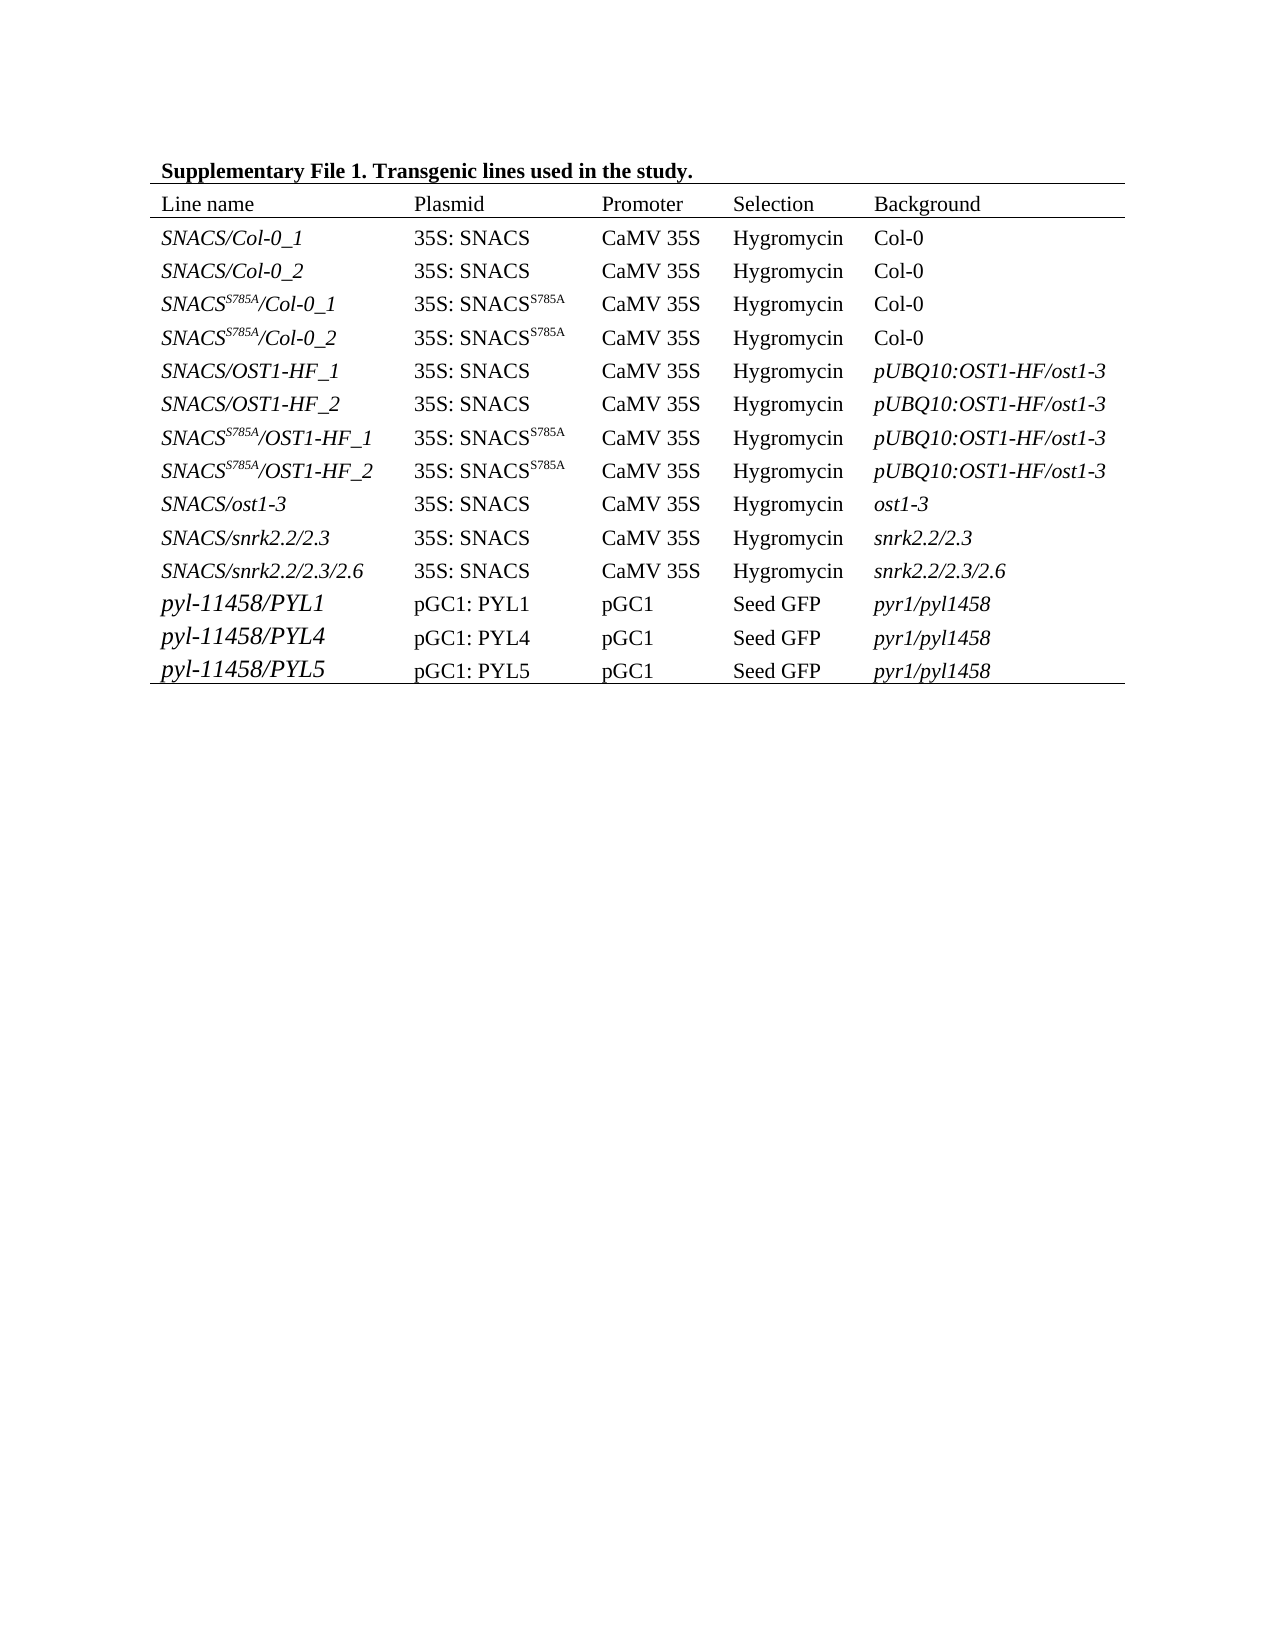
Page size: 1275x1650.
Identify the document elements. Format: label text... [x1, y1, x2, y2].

table_cell Col-0 [863, 317, 1125, 350]
table_cell pGC1 [590, 617, 722, 650]
table_cell pyr1/pyl1458 [863, 617, 1125, 650]
table_cell pyl-11458/PYL1 [150, 583, 403, 617]
table_cell 35S: SNACS [403, 550, 590, 583]
table_cell Hygromycin [722, 417, 863, 450]
table_cell SNACSS785A/OST1-HF_2 [150, 450, 403, 483]
table_cell CaMV 35S [590, 317, 722, 350]
table_cell Plasmid [403, 184, 590, 217]
table_cell SNACS/OST1-HF_2 [150, 383, 403, 417]
table_cell pUBQ10:OST1-HF/ost1-3 [863, 350, 1125, 383]
table_cell Background [863, 184, 1125, 217]
table_cell pyl-11458/PYL4 [150, 617, 403, 650]
table_cell pGC1 [590, 650, 722, 683]
table_cell Col-0 [863, 218, 1125, 250]
table_cell CaMV 35S [590, 450, 722, 483]
table_cell pyl-11458/PYL5 [150, 650, 403, 683]
table_cell CaMV 35S [590, 417, 722, 450]
table_cell pUBQ10:OST1-HF/ost1-3 [863, 417, 1125, 450]
table_cell CaMV 35S [590, 218, 722, 250]
table_cell pUBQ10:OST1-HF/ost1-3 [863, 450, 1125, 483]
table_cell 35S: SNACS [403, 218, 590, 250]
table_cell Hygromycin [722, 517, 863, 550]
table_cell Seed GFP [722, 650, 863, 683]
table_cell 35S: SNACS [403, 517, 590, 550]
table_cell Seed GFP [722, 583, 863, 617]
table_cell snrk2.2/2.3/2.6 [863, 550, 1125, 583]
table_cell pGC1: PYL4 [403, 617, 590, 650]
table_cell Hygromycin [722, 483, 863, 517]
table_cell Hygromycin [722, 550, 863, 583]
table_cell pyr1/pyl1458 [863, 650, 1125, 683]
table_cell pyr1/pyl1458 [863, 583, 1125, 617]
table_cell SNACS/ost1-3 [150, 483, 403, 517]
table_cell Hygromycin [722, 450, 863, 483]
table_cell Hygromycin [722, 350, 863, 383]
table_cell SNACS/OST1-HF_1 [150, 350, 403, 383]
table_cell Hygromycin [722, 383, 863, 417]
table_cell 35S: SNACS [403, 383, 590, 417]
table_cell CaMV 35S [590, 517, 722, 550]
table_cell Col-0 [863, 250, 1125, 283]
table_cell ost1-3 [863, 483, 1125, 517]
table_header Supplementary File 1. Transgenic lines used in the study. [150, 150, 1125, 183]
table_cell SNACS/Col-0_2 [150, 250, 403, 283]
table_cell CaMV 35S [590, 483, 722, 517]
table_cell 35S: SNACS [403, 250, 590, 283]
table_cell SNACS/snrk2.2/2.3 [150, 517, 403, 550]
table_cell 35S: SNACSS785A [403, 317, 590, 350]
table_cell CaMV 35S [590, 550, 722, 583]
table_cell 35S: SNACS [403, 483, 590, 517]
table_cell Selection [722, 184, 863, 217]
table_cell Hygromycin [722, 218, 863, 250]
table_cell 35S: SNACSS785A [403, 450, 590, 483]
table_cell 35S: SNACS [403, 350, 590, 383]
table_cell CaMV 35S [590, 383, 722, 417]
table_cell 35S: SNACSS785A [403, 417, 590, 450]
table_cell CaMV 35S [590, 250, 722, 283]
table_cell 35S: SNACSS785A [403, 283, 590, 317]
table_cell Hygromycin [722, 317, 863, 350]
table_cell SNACSS785A/OST1-HF_1 [150, 417, 403, 450]
table_cell SNACS/snrk2.2/2.3/2.6 [150, 550, 403, 583]
table_cell snrk2.2/2.3 [863, 517, 1125, 550]
table_cell Line name [150, 184, 403, 217]
table_cell CaMV 35S [590, 350, 722, 383]
table_cell Seed GFP [722, 617, 863, 650]
table_cell pGC1 [590, 583, 722, 617]
table_cell SNACS/Col-0_1 [150, 218, 403, 250]
table_cell SNACSS785A/Col-0_1 [150, 283, 403, 317]
table_cell CaMV 35S [590, 283, 722, 317]
table_cell pUBQ10:OST1-HF/ost1-3 [863, 383, 1125, 417]
table_cell Col-0 [863, 283, 1125, 317]
table_cell pGC1: PYL5 [403, 650, 590, 683]
table_cell SNACSS785A/Col-0_2 [150, 317, 403, 350]
table_cell pGC1: PYL1 [403, 583, 590, 617]
table_cell Hygromycin [722, 283, 863, 317]
table_cell Hygromycin [722, 250, 863, 283]
table_cell Promoter [590, 184, 722, 217]
